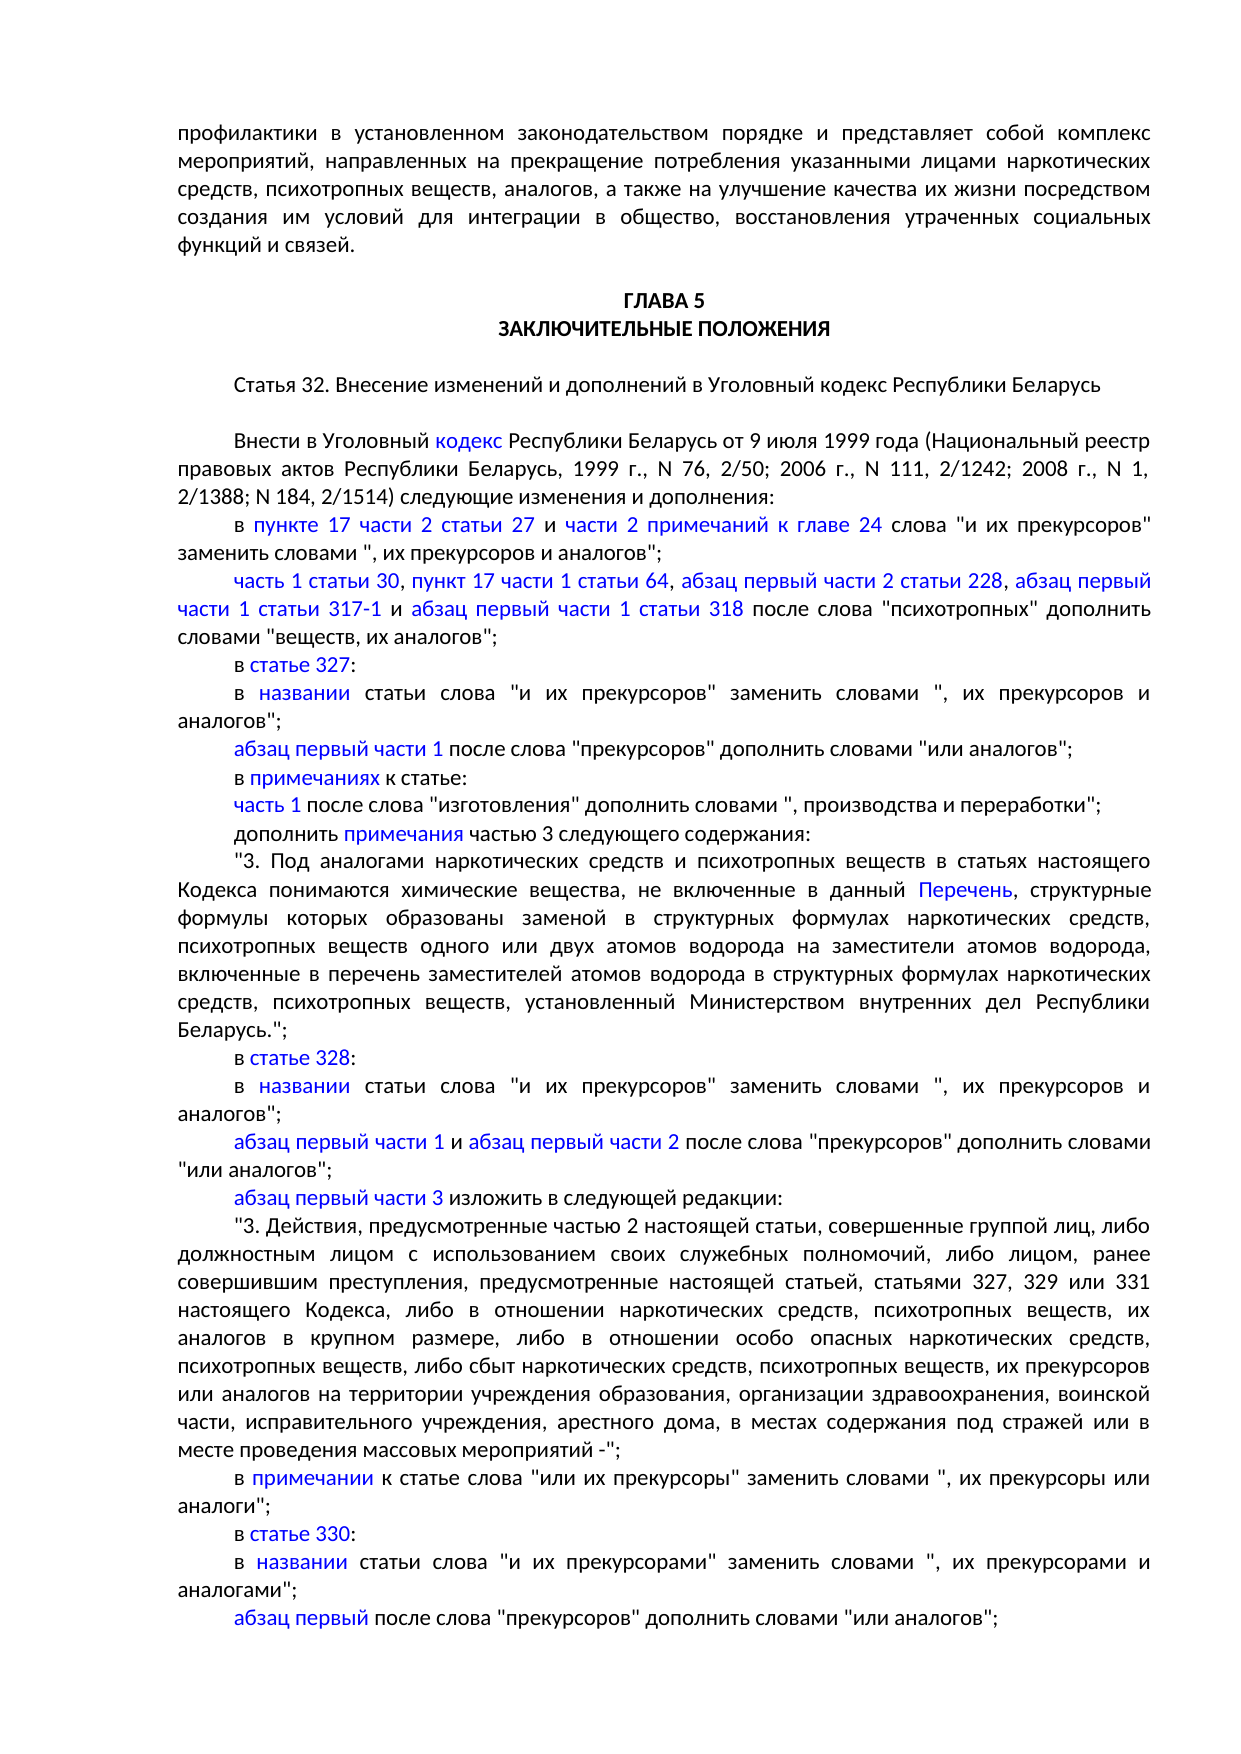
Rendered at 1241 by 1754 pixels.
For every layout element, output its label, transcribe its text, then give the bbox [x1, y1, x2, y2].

text в примечании к статье слова "или их прекурсоры" заменить словами ", их прекурсоры или аналоги"; [177, 1463, 1152, 1519]
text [177, 118, 1152, 258]
text Статья 32. Внесение изменений и дополнений в Уголовный кодекс Республики Беларусь [177, 370, 1152, 398]
text в примечаниях к статье: [177, 763, 1152, 791]
text в статье 330: [177, 1519, 1152, 1547]
text в статье 327: [177, 651, 1152, 678]
text абзац первый части 3 изложить в следующей редакции: [177, 1183, 1152, 1211]
text в статье 328: [177, 1043, 1152, 1071]
text в названии статьи слова "и их прекурсоров" заменить словами ", их прекурсоров и аналогов"; [177, 1071, 1152, 1127]
text часть 1 после слова "изготовления" дополнить словами ", производства и переработки"; [177, 791, 1152, 819]
text абзац первый после слова "прекурсоров" дополнить словами "или аналогов"; [177, 1603, 1152, 1631]
text в названии статьи слова "и их прекурсорами" заменить словами ", их прекурсорами и аналогами"; [177, 1547, 1152, 1603]
text абзац первый части 1 и абзац первый части 2 после слова "прекурсоров" дополнить словами "или аналогов"; [177, 1127, 1152, 1183]
text ЗАКЛЮЧИТЕЛЬНЫЕ ПОЛОЖЕНИЯ [177, 314, 1152, 342]
text ГЛАВА 5 [177, 286, 1152, 314]
text дополнить примечания частью 3 следующего содержания: [177, 819, 1152, 847]
text в пункте 17 части 2 статьи 27 и части 2 примечаний к главе 24 слова "и их прекурсоров" заменить словами ", их прекурсоров и аналогов"; [177, 510, 1152, 566]
text абзац первый части 1 после слова "прекурсоров" дополнить словами "или аналогов"; [177, 734, 1152, 763]
text "3. Под аналогами наркотических средств и психотропных веществ в статьях настоящего Кодекса понимаются химические вещества, не включенные в данный Перечень, структурные формулы которых образованы заменой в структурных формулах наркотических средств, психотропных веществ одного или двух атомов водорода на заместители атомов водорода, включенные в перечень заместителей атомов водорода в структурных формулах наркотических средств, психотропных веществ, установленный Министерством внутренних дел Республики Беларусь."; [177, 847, 1152, 1043]
text Внести в Уголовный кодекс Республики Беларусь от 9 июля 1999 года (Национальный реестр правовых актов Республики Беларусь, 1999 г., N 76, 2/50; 2006 г., N 111, 2/1242; 2008 г., N 1, 2/1388; N 184, 2/1514) следующие изменения и дополнения: [177, 426, 1152, 510]
text в названии статьи слова "и их прекурсоров" заменить словами ", их прекурсоров и аналогов"; [177, 678, 1152, 734]
text "3. Действия, предусмотренные частью 2 настоящей статьи, совершенные группой лиц, либо должностным лицом с использованием своих служебных полномочий, либо лицом, ранее совершившим преступления, предусмотренные настоящей статьей, статьями 327, 329 или 331 настоящего Кодекса, либо в отношении наркотических средств, психотропных веществ, их аналогов в крупном размере, либо в отношении особо опасных наркотических средств, психотропных веществ, либо сбыт наркотических средств, психотропных веществ, их прекурсоров или аналогов на территории учреждения образования, организации здравоохранения, воинской части, исправительного учреждения, арестного дома, в местах содержания под стражей или в месте проведения массовых мероприятий -"; [177, 1211, 1152, 1463]
text часть 1 статьи 30, пункт 17 части 1 статьи 64, абзац первый части 2 статьи 228, абзац первый части 1 статьи 317-1 и абзац первый части 1 статьи 318 после слова "психотропных" дополнить словами "веществ, их аналогов"; [177, 566, 1152, 651]
